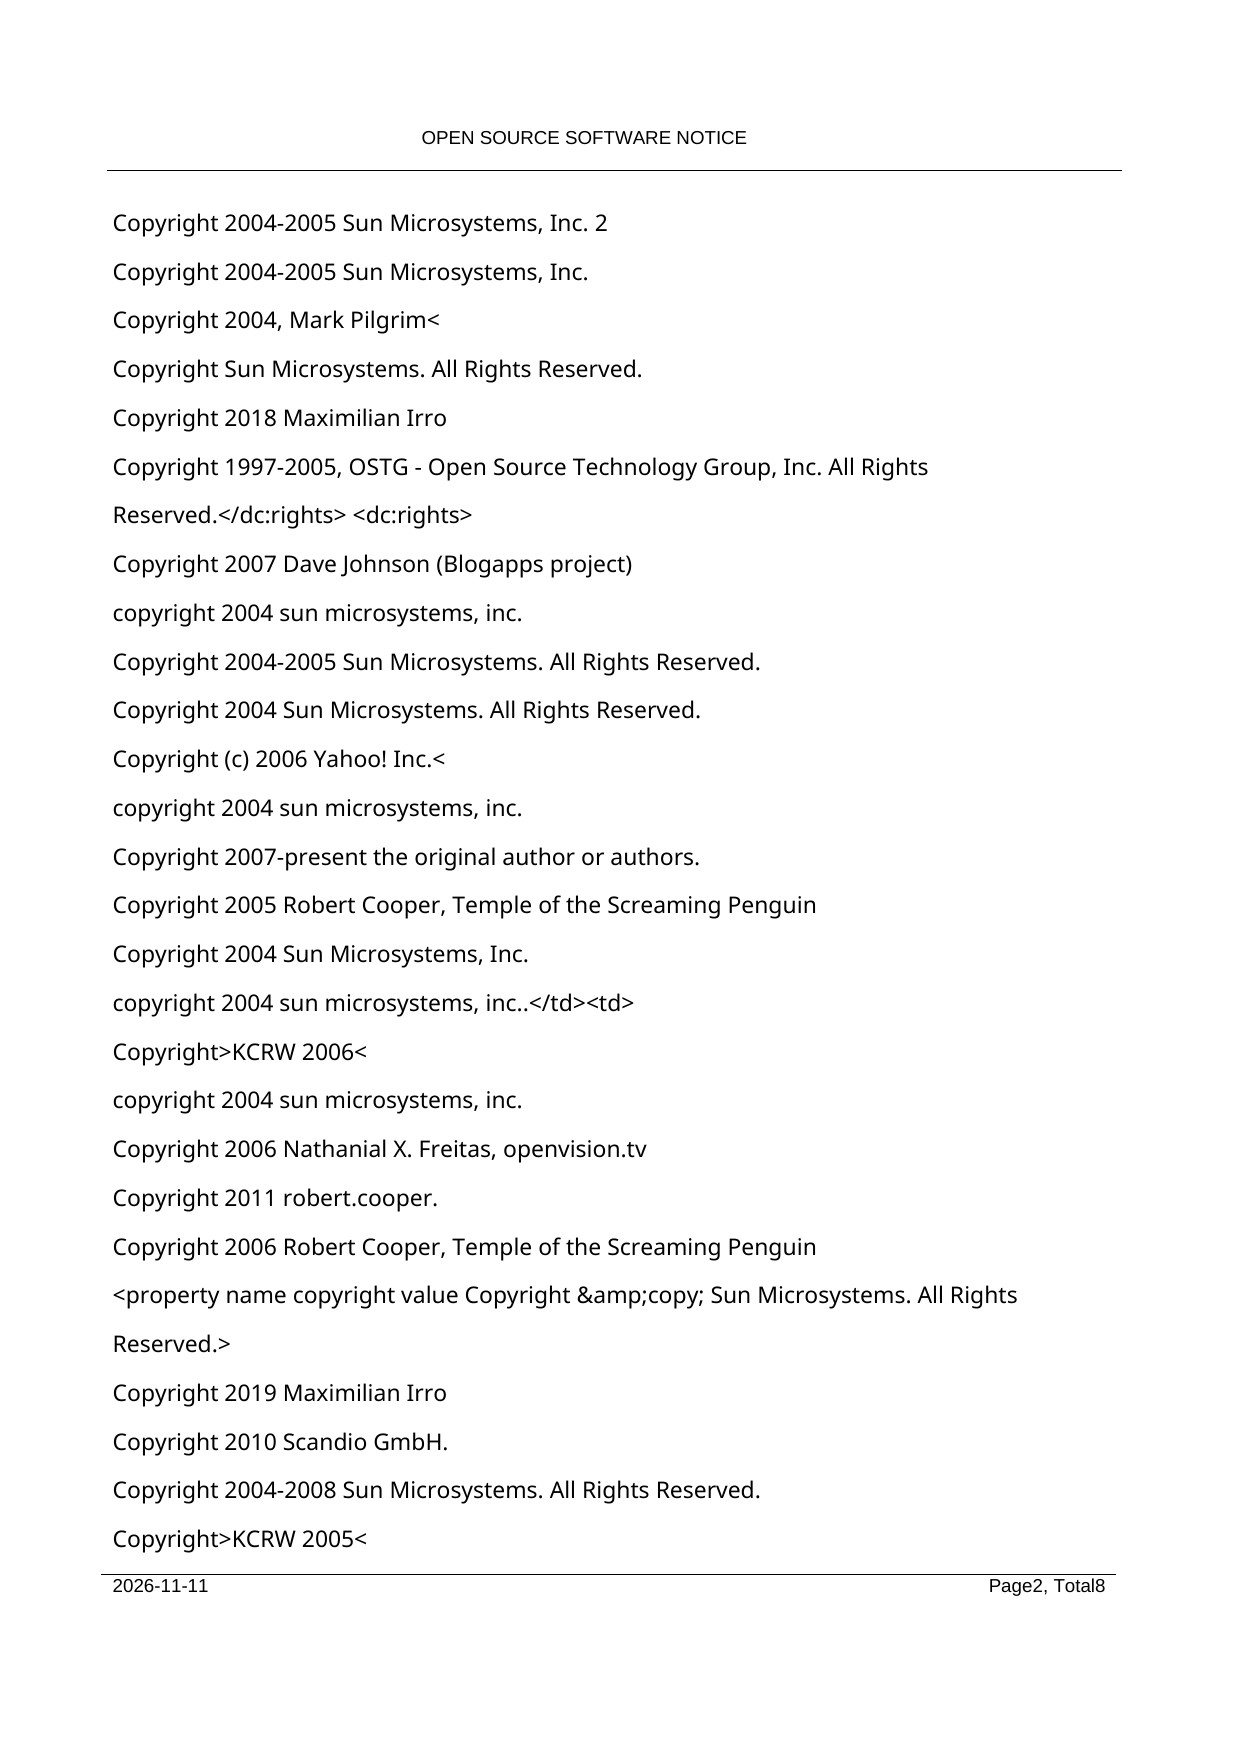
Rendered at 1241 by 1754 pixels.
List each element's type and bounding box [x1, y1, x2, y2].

text [112, 206, 1128, 1555]
